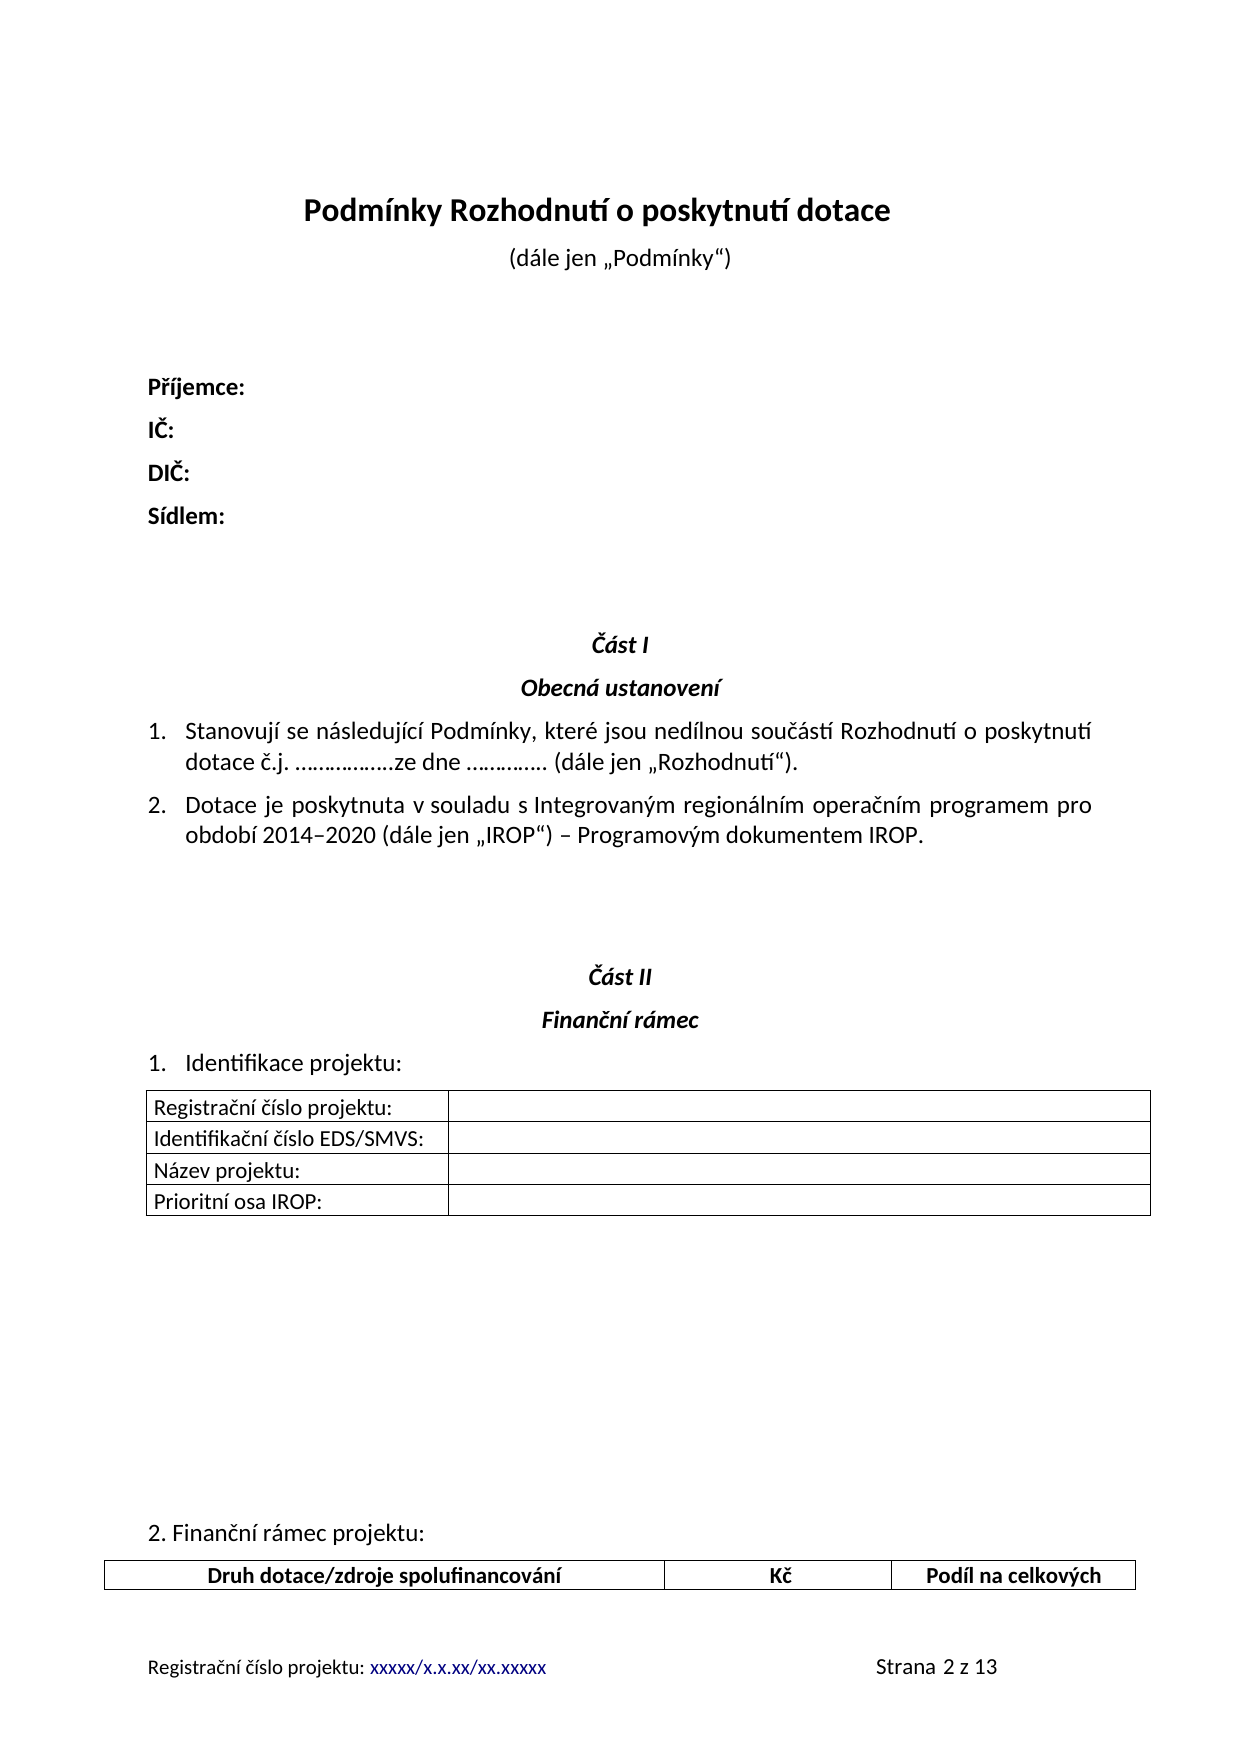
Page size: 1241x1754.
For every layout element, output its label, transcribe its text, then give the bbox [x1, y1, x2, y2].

list Dotace je poskytnuta v souladu s Integrovaným regionálním operačním programem pro období 2014–2020 (dále jen „IROP“) – Programovým dokumentem IROP. [148, 789, 1092, 850]
text (dále jen „Podmínky“) [148, 242, 1092, 273]
table_cell Název projektu: [147, 1154, 448, 1184]
list Identifikace projektu: [148, 1047, 1092, 1077]
text Podmínky Rozhodnutí o poskytnutí dotace [110, 189, 1092, 230]
table_header Registrační číslo projektu: [147, 1091, 448, 1121]
text Sídlem: [148, 500, 1092, 531]
table_header [449, 1091, 1150, 1121]
text Příjemce: [148, 371, 1092, 402]
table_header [892, 1561, 1135, 1589]
subtitle Část I [148, 629, 1092, 660]
text IČ: [148, 414, 1092, 445]
subtitle Obecná ustanovení [148, 672, 1092, 703]
subtitle Část II [148, 961, 1092, 991]
text 2. Finanční rámec projektu: [148, 1517, 1074, 1548]
text Finanční rámec [148, 1004, 1092, 1034]
list Stanovují se následující Podmínky, které jsou nedílnou součástí Rozhodnutí o poskytnutí dotace č.j. ……………..ze dne ………….. (dále jen „Rozhodnutí“). [148, 715, 1092, 776]
table_header Kč [665, 1561, 891, 1589]
text DIČ: [148, 457, 1092, 488]
table_cell [449, 1154, 1150, 1184]
table_cell Prioritní osa IROP: [147, 1185, 448, 1215]
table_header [105, 1561, 664, 1589]
table_cell [449, 1185, 1150, 1215]
table_cell [449, 1122, 1150, 1152]
table_cell Identifikační číslo EDS/SMVS: [147, 1122, 448, 1152]
